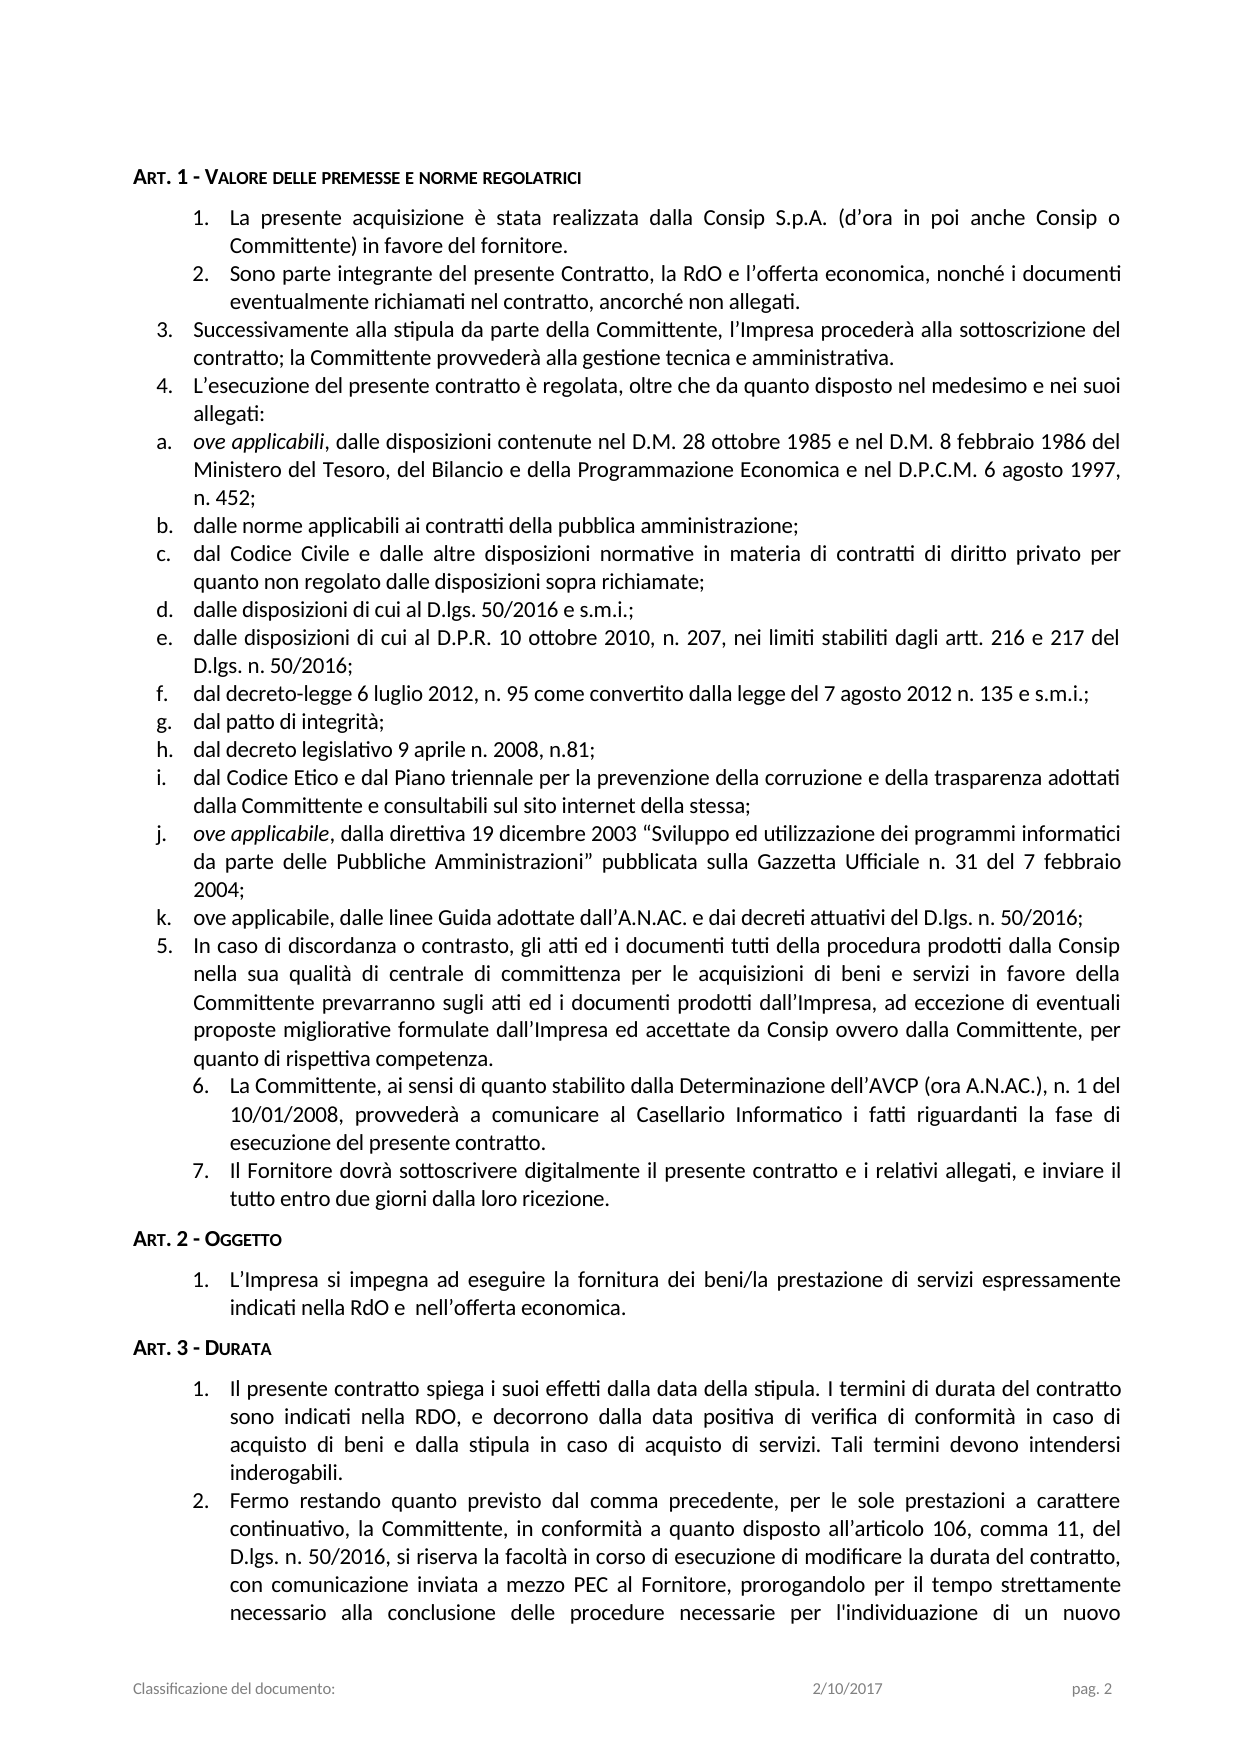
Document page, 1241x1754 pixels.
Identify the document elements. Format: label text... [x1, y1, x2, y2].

text ove applicabili, dalle disposizioni contenute nel D.M. 28 ottobre 1985 e nel D.M. 8 febbraio 1986 del Ministero del Tesoro, del Bilancio e della Programmazione Economica e nel D.P.C.M. 6 agosto 1997, n. 452; [156, 427, 1122, 511]
text dalle disposizioni di cui al D.lgs. 50/2016 e s.m.i.; [156, 595, 1122, 623]
text dalle disposizioni di cui al D.P.R. 10 ottobre 2010, n. 207, nei limiti stabiliti dagli artt. 216 e 217 del D.lgs. n. 50/2016; [156, 623, 1122, 679]
text ove applicabile, dalle linee Guida adottate dall’A.N.AC. e dai decreti attuativi del D.lgs. n. 50/2016; [156, 903, 1122, 932]
text Sono parte integrante del presente Contratto, la RdO e l’offerta economica, nonché i documenti eventualmente richiamati nel contratto, ancorché non allegati. [192, 259, 1122, 315]
text Successivamente alla stipula da parte della Committente, l’Impresa procederà alla sottoscrizione del contratto; la Committente provvederà alla gestione tecnica e amministrativa. [156, 315, 1122, 371]
text dal Codice Civile e dalle altre disposizioni normative in materia di contratti di diritto privato per quanto non regolato dalle disposizioni sopra richiamate; [156, 539, 1122, 595]
text dal Codice Etico e dal Piano triennale per la prevenzione della corruzione e della trasparenza adottati dalla Committente e consultabili sul sito internet della stessa; [156, 763, 1122, 819]
text In caso di discordanza o contrasto, gli atti ed i documenti tutti della procedura prodotti dalla Consip nella sua qualità di centrale di committenza per le acquisizioni di beni e servizi in favore della Committente prevarranno sugli atti ed i documenti prodotti dall’Impresa, ad eccezione di eventuali proposte migliorative formulate dall’Impresa ed accettate da Consip ovvero dalla Committente, per quanto di rispettiva competenza. [156, 932, 1122, 1072]
text La presente acquisizione è stata realizzata dalla Consip S.p.A. (d’ora in poi anche Consip o Committente) in favore del fornitore. [192, 203, 1122, 259]
text dal decreto legislativo 9 aprile n. 2008, n.81; [156, 735, 1122, 763]
text ove applicabile, dalla direttiva 19 dicembre 2003 “Sviluppo ed utilizzazione dei programmi informatici da parte delle Pubbliche Amministrazioni” pubblicata sulla Gazzetta Ufficiale n. 31 del 7 febbraio 2004; [156, 819, 1122, 903]
subtitle Art. 2 - Oggetto [133, 1224, 1122, 1252]
text dalle norme applicabili ai contratti della pubblica amministrazione; [156, 511, 1122, 539]
subtitle Art. 1 - Valore delle premesse e norme regolatrici [133, 162, 1122, 191]
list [192, 1486, 1122, 1626]
text dal patto di integrità; [156, 707, 1122, 735]
list Il presente contratto spiega i suoi effetti dalla data della stipula. I termini di durata del contratto sono indicati nella RDO, e decorrono dalla data positiva di verifica di conformità in caso di acquisto di beni e dalla stipula in caso di acquisto di servizi. Tali termini devono intendersi inderogabili. [192, 1374, 1122, 1486]
subtitle Art. 3 - Durata [133, 1333, 1122, 1361]
text dal decreto-legge 6 luglio 2012, n. 95 come convertito dalla legge del 7 agosto 2012 n. 135 e s.m.i.; [156, 679, 1122, 707]
text L’esecuzione del presente contratto è regolata, oltre che da quanto disposto nel medesimo e nei suoi allegati: [156, 371, 1122, 427]
text La Committente, ai sensi di quanto stabilito dalla Determinazione dell’AVCP (ora A.N.AC.), n. 1 del 10/01/2008, provvederà a comunicare al Casellario Informatico i fatti riguardanti la fase di esecuzione del presente contratto. [192, 1072, 1122, 1156]
list L’Impresa si impegna ad eseguire la fornitura dei beni/la prestazione di servizi espressamente indicati nella RdO e nell’offerta economica. [192, 1265, 1122, 1321]
text Il Fornitore dovrà sottoscrivere digitalmente il presente contratto e i relativi allegati, e inviare il tutto entro due giorni dalla loro ricezione. [192, 1156, 1122, 1212]
